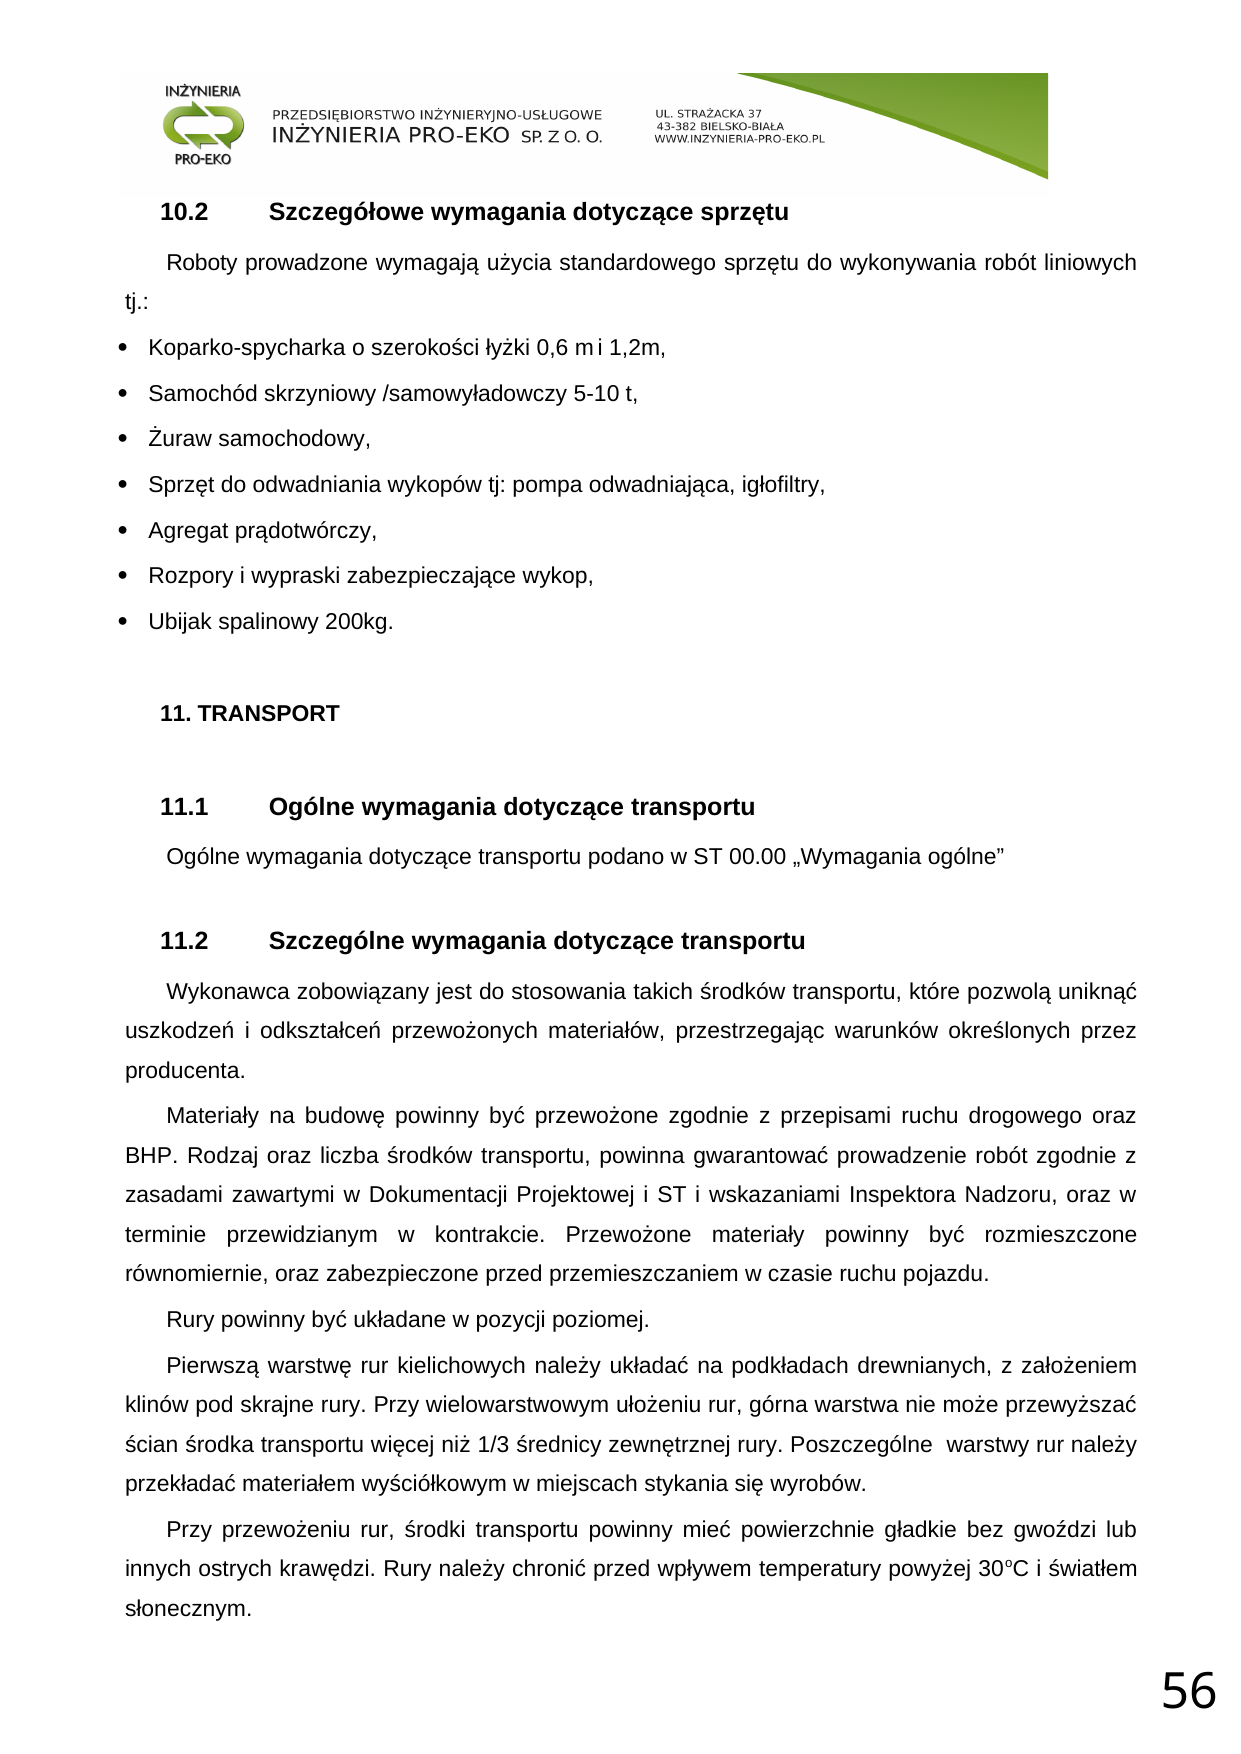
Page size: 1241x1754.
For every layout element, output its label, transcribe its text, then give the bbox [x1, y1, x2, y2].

picture [118, 73, 1049, 198]
text Przy przewożeniu rur, środki transportu powinny mieć powierzchnie gładkie bez gwoździ lub innych ostrych krawędzi. Rury należy chronić przed wpływem temperatury powyżej 30oC i światłem słonecznym. [125, 1516, 1138, 1621]
list Ubijak spalinowy 200kg. [118, 608, 1138, 634]
list Agregat prądotwórczy, [118, 517, 1138, 543]
text Pierwszą warstwę rur kielichowych należy układać na podkładach drewnianych, z założeniem klinów pod skrajne rury. Przy wielowarstwowym ułożeniu rur, górna warstwa nie może przewyższać ścian środka transportu więcej niż 1/3 średnicy zewnętrznej rury. Poszczególne warstwy rur należy przekładać materiałem wyściółkowym w miejscach stykania się wyrobów. [125, 1352, 1138, 1496]
text Materiały na budowę powinny być przewożone zgodnie z przepisami ruchu drogowego oraz BHP. Rodzaj oraz liczba środków transportu, powinna gwarantować prowadzenie robót zgodnie z zasadami zawartymi w Dokumentacji Projektowej i ST i wskazaniami Inspektora Nadzoru, oraz w terminie przewidzianym w kontrakcie. Przewożone materiały powinny być rozmieszczone równomiernie, oraz zabezpieczone przed przemieszczaniem w czasie ruchu pojazdu. [125, 1102, 1138, 1287]
text Ogólne wymagania dotyczące transportu podano w ST 00.00 „Wymagania ogólne” [125, 843, 1138, 869]
list Ogólne wymagania dotyczące transportu [160, 791, 1138, 820]
text Rury powinny być układane w pozycji poziomej. [125, 1306, 1138, 1332]
list Samochód skrzyniowy /samowyładowczy 5-10 t, [118, 379, 1138, 406]
list Koparko-spycharka o szerokości łyżki 0,6 m i 1,2m, [118, 334, 1138, 360]
list Żuraw samochodowy, [118, 425, 1138, 452]
list Szczegółowe wymagania dotyczące sprzętu [160, 197, 1138, 226]
list TRANSPORT [160, 691, 1138, 729]
list Sprzęt do odwadniania wykopów tj: pompa odwadniająca, igłofiltry, [118, 471, 1138, 497]
text Roboty prowadzone wymagają użycia standardowego sprzętu do wykonywania robót liniowych tj.: [125, 249, 1138, 314]
text Wykonawca zobowiązany jest do stosowania takich środków transportu, które pozwolą uniknąć uszkodzeń i odkształceń przewożonych materiałów, przestrzegając warunków określonych przez producenta. [125, 978, 1138, 1083]
list Rozpory i wypraski zabezpieczające wykop, [118, 562, 1138, 589]
list Szczególne wymagania dotyczące transportu [160, 926, 1138, 955]
